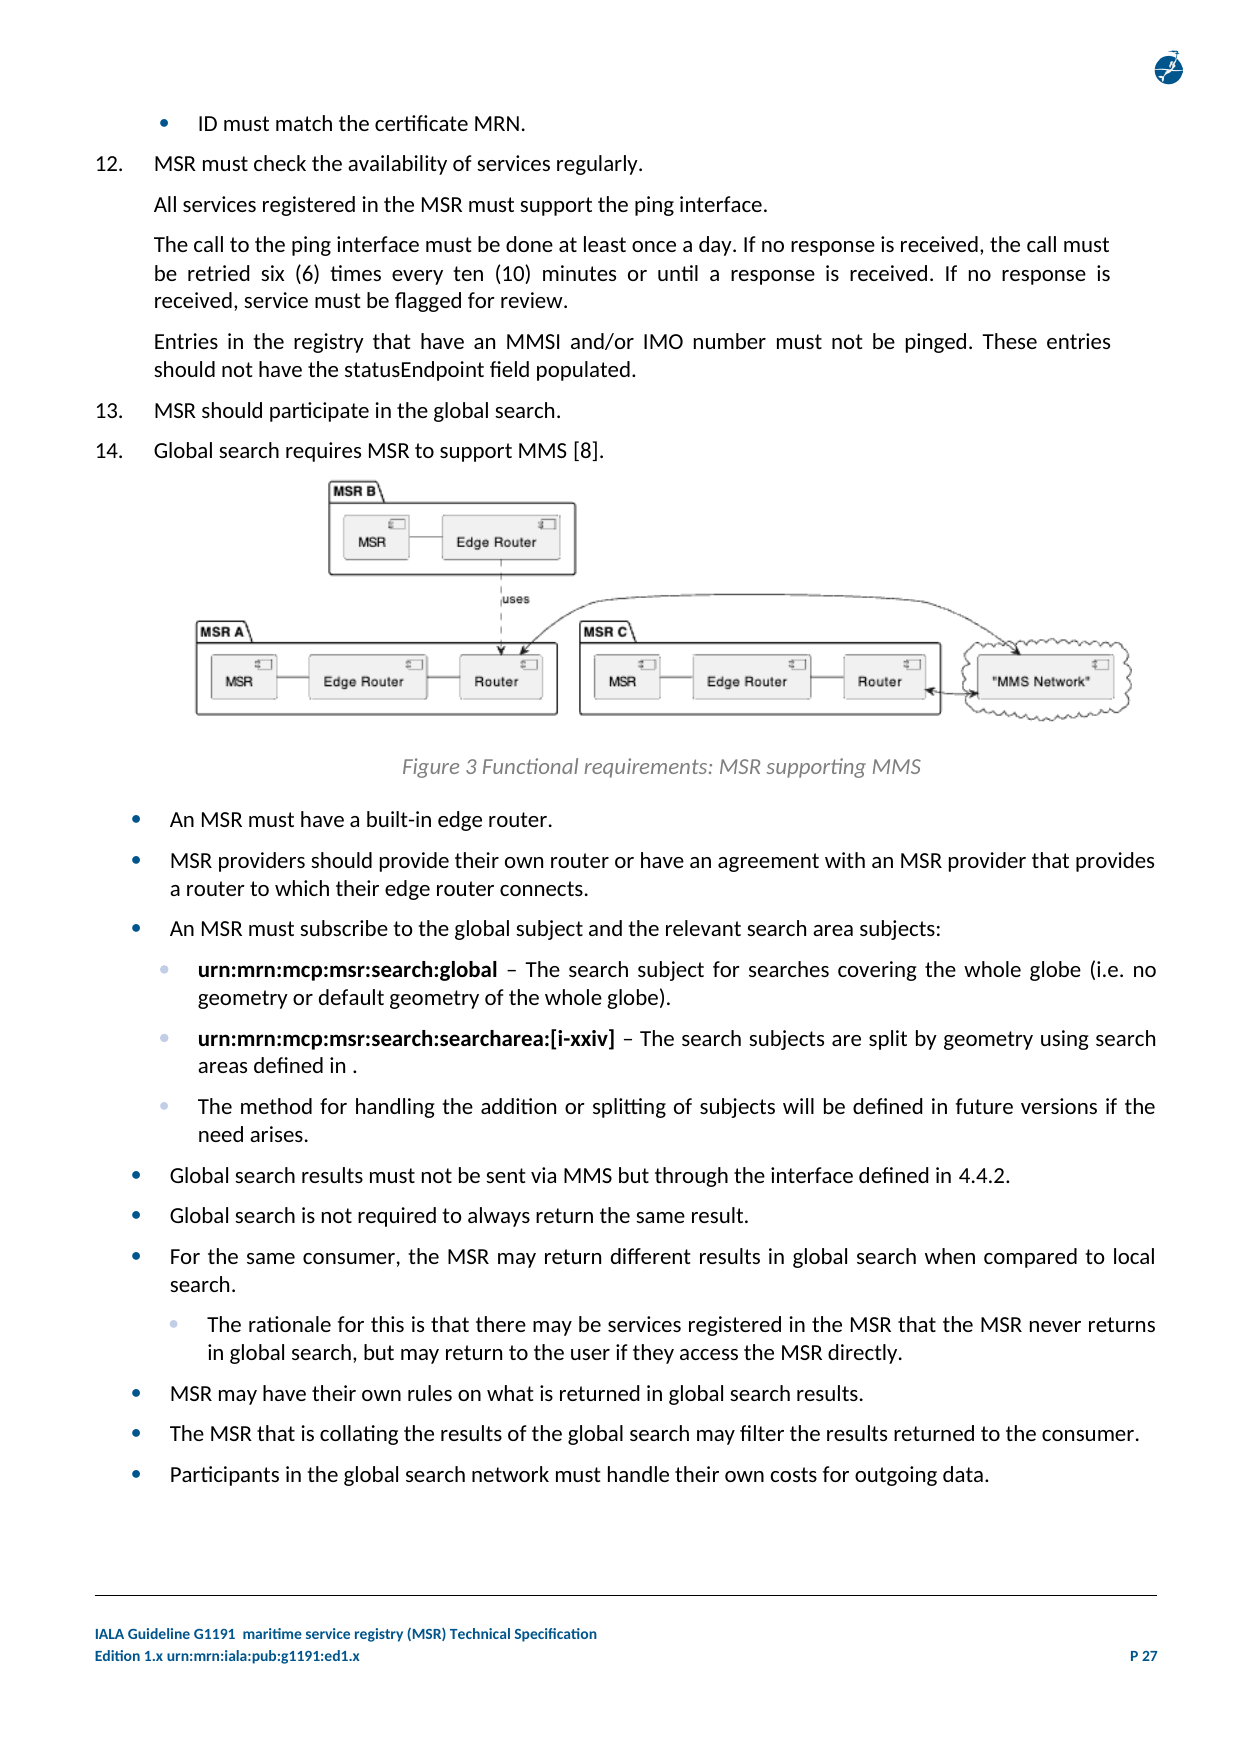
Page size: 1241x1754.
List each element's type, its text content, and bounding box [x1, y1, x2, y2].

list MSR may have their own rules on what is returned in global search results. [132, 1379, 1157, 1407]
list For the same consumer, the MSR may return different results in global search when compared to local search. [132, 1242, 1157, 1298]
list urn:mrn:mcp:msr:search:searcharea:[i-xxiv] – The search subjects are split by geometry using search areas defined in . [160, 1024, 1157, 1080]
list An MSR must have a built-in edge router. [132, 806, 1157, 833]
list All services registered in the MSR must support the ping interface. [153, 190, 1113, 218]
list Figure 3 Functional requirements: MSR supporting MMS [213, 752, 1113, 781]
list Participants in the global search network must handle their own costs for outgoing data. [132, 1460, 1157, 1488]
list The MSR that is collating the results of the global search may filter the results returned to the consumer. [132, 1419, 1157, 1447]
list The rationale for this is that there may be services registered in the MSR that the MSR never returns in global search, but may return to the user if they access the MSR directly. [169, 1310, 1157, 1366]
list Entries in the registry that have an MMSI and/or IMO number must not be pinged. These entries should not have the statusEndpoint field populated. [153, 327, 1113, 383]
picture [1123, 0, 1241, 119]
list ID must match the certificate MRN. [160, 109, 1157, 137]
list Global search is not required to always return the same result. [132, 1201, 1157, 1229]
list The method for handling the addition or splitting of subjects will be defined in future versions if the need arises. [160, 1092, 1157, 1148]
list urn:mrn:mcp:msr:search:global – The search subject for searches covering the whole globe (i.e. no geometry or default geometry of the whole globe). [160, 955, 1157, 1011]
list Global search requires MSR to support MMS [8]. [94, 436, 1157, 464]
list An MSR must subscribe to the global subject and the relevant search area subjects: [132, 914, 1157, 943]
list Global search results must not be sent via MMS but through the interface defined in 4.4.2. [132, 1161, 1157, 1189]
list MSR should participate in the global search. [94, 396, 1157, 424]
picture [191, 476, 1140, 728]
list MSR providers should provide their own router or have an agreement with an MSR provider that provides a router to which their edge router connects. [132, 846, 1157, 902]
list MSR must check the availability of services regularly. [94, 149, 1157, 178]
list The call to the ping interface must be done at least once a day. If no response is received, the call must be retried six (6) times every ten (10) minutes or until a response is received. If no response is received, service must be flagged for review. [153, 231, 1113, 315]
